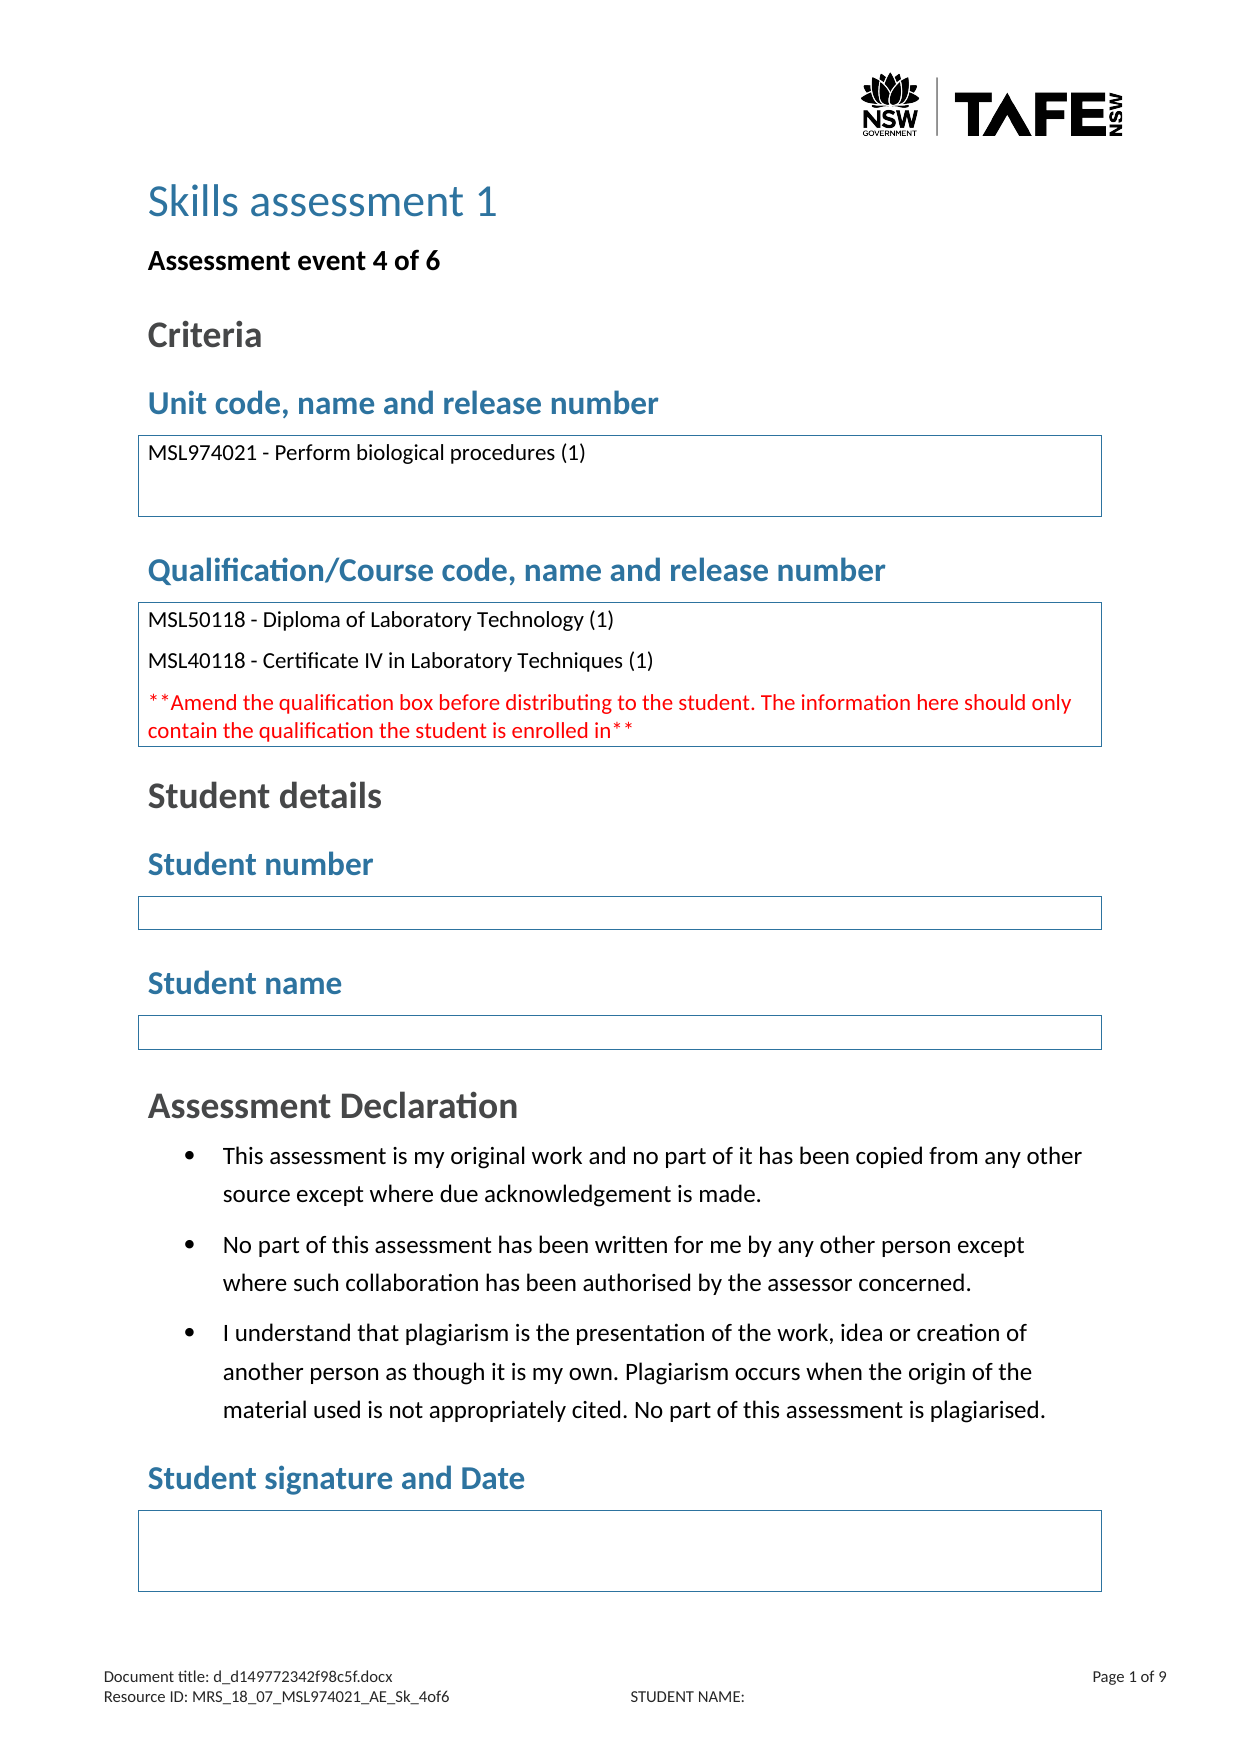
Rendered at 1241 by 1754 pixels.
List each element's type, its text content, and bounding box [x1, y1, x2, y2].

subtitle Unit code, name and release number [148, 382, 1092, 423]
list No part of this assessment has been written for me by any other person except where such collaboration has been authorised by the assessor concerned. [185, 1229, 1092, 1297]
picture [861, 71, 1123, 137]
subtitle Student number [148, 843, 1092, 883]
subtitle Student name [148, 962, 1092, 1003]
subtitle Skills assessment 1 [148, 167, 1092, 229]
text MSL974021 - Perform biological procedures (1) [139, 436, 1101, 466]
text Assessment event 4 of 6 [148, 242, 1092, 277]
subtitle Criteria [148, 311, 1092, 357]
text MSL40118 - Certificate IV in Laboratory Techniques (1) [139, 643, 1101, 674]
text **Amend the qualification box before distributing to the student. The information here should only contain the qualification the student is enrolled in** [139, 684, 1101, 746]
subtitle Qualification/Course code, name and release number [148, 549, 1092, 589]
subtitle Student signature and Date [148, 1457, 1092, 1498]
list This assessment is my original work and no part of it has been copied from any other source except where due acknowledgement is made. [185, 1140, 1092, 1209]
list I understand that plagiarism is the presentation of the work, idea or creation of another person as though it is my own. Plagiarism occurs when the origin of the material used is not appropriately cited. No part of this assessment is plagiarised. [185, 1317, 1092, 1424]
text MSL50118 - Diploma of Laboratory Technology (1) [139, 603, 1101, 633]
subtitle Assessment Declaration [148, 1082, 1092, 1127]
subtitle Student details [148, 772, 1092, 818]
